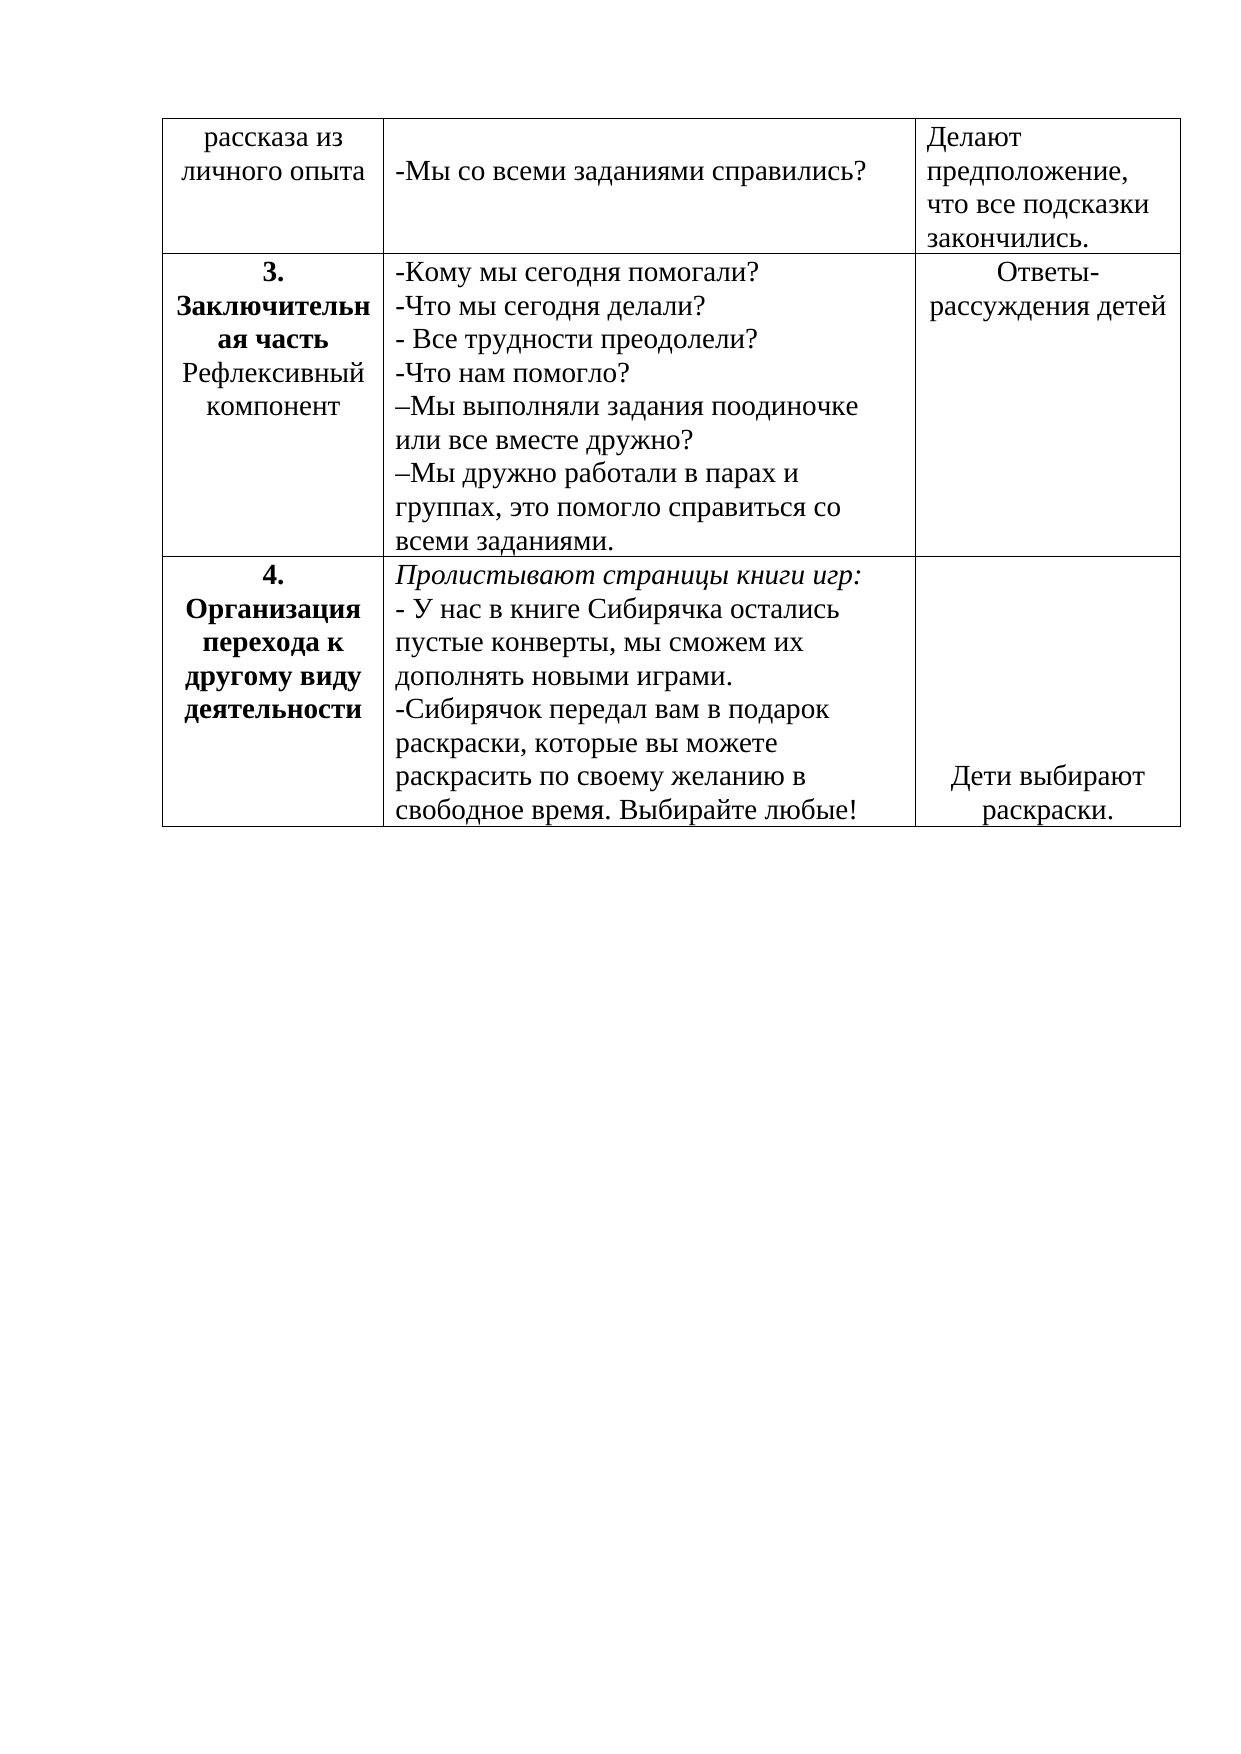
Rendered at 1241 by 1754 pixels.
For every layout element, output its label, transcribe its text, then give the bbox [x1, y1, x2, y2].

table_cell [163, 119, 383, 253]
table_cell Дети выбирают раскраски. [916, 557, 1180, 826]
table_cell Ответы-рассуждения детей [916, 254, 1180, 556]
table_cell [384, 119, 915, 253]
table_cell 4. Организация перехода к другому виду деятельности [163, 557, 383, 826]
table_cell -Кому мы сегодня помогали? -Что мы сегодня делали? - Все трудности преодолели? -Что нам помогло? –Мы выполняли задания поодиночке или все вместе дружно? –Мы дружно работали в парах и группах, это помогло справиться со всеми заданиями. [384, 254, 915, 556]
table_cell 3. Заключительная часть Рефлексивный компонент [163, 254, 383, 556]
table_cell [916, 119, 1180, 253]
table_cell Пролистывают страницы книги игр: - У нас в книге Сибирячка остались пустые конверты, мы сможем их дополнять новыми играми. -Сибирячок передал вам в подарок раскраски, которые вы можете раскрасить по своему желанию в свободное время. Выбирайте любые! [384, 557, 915, 826]
